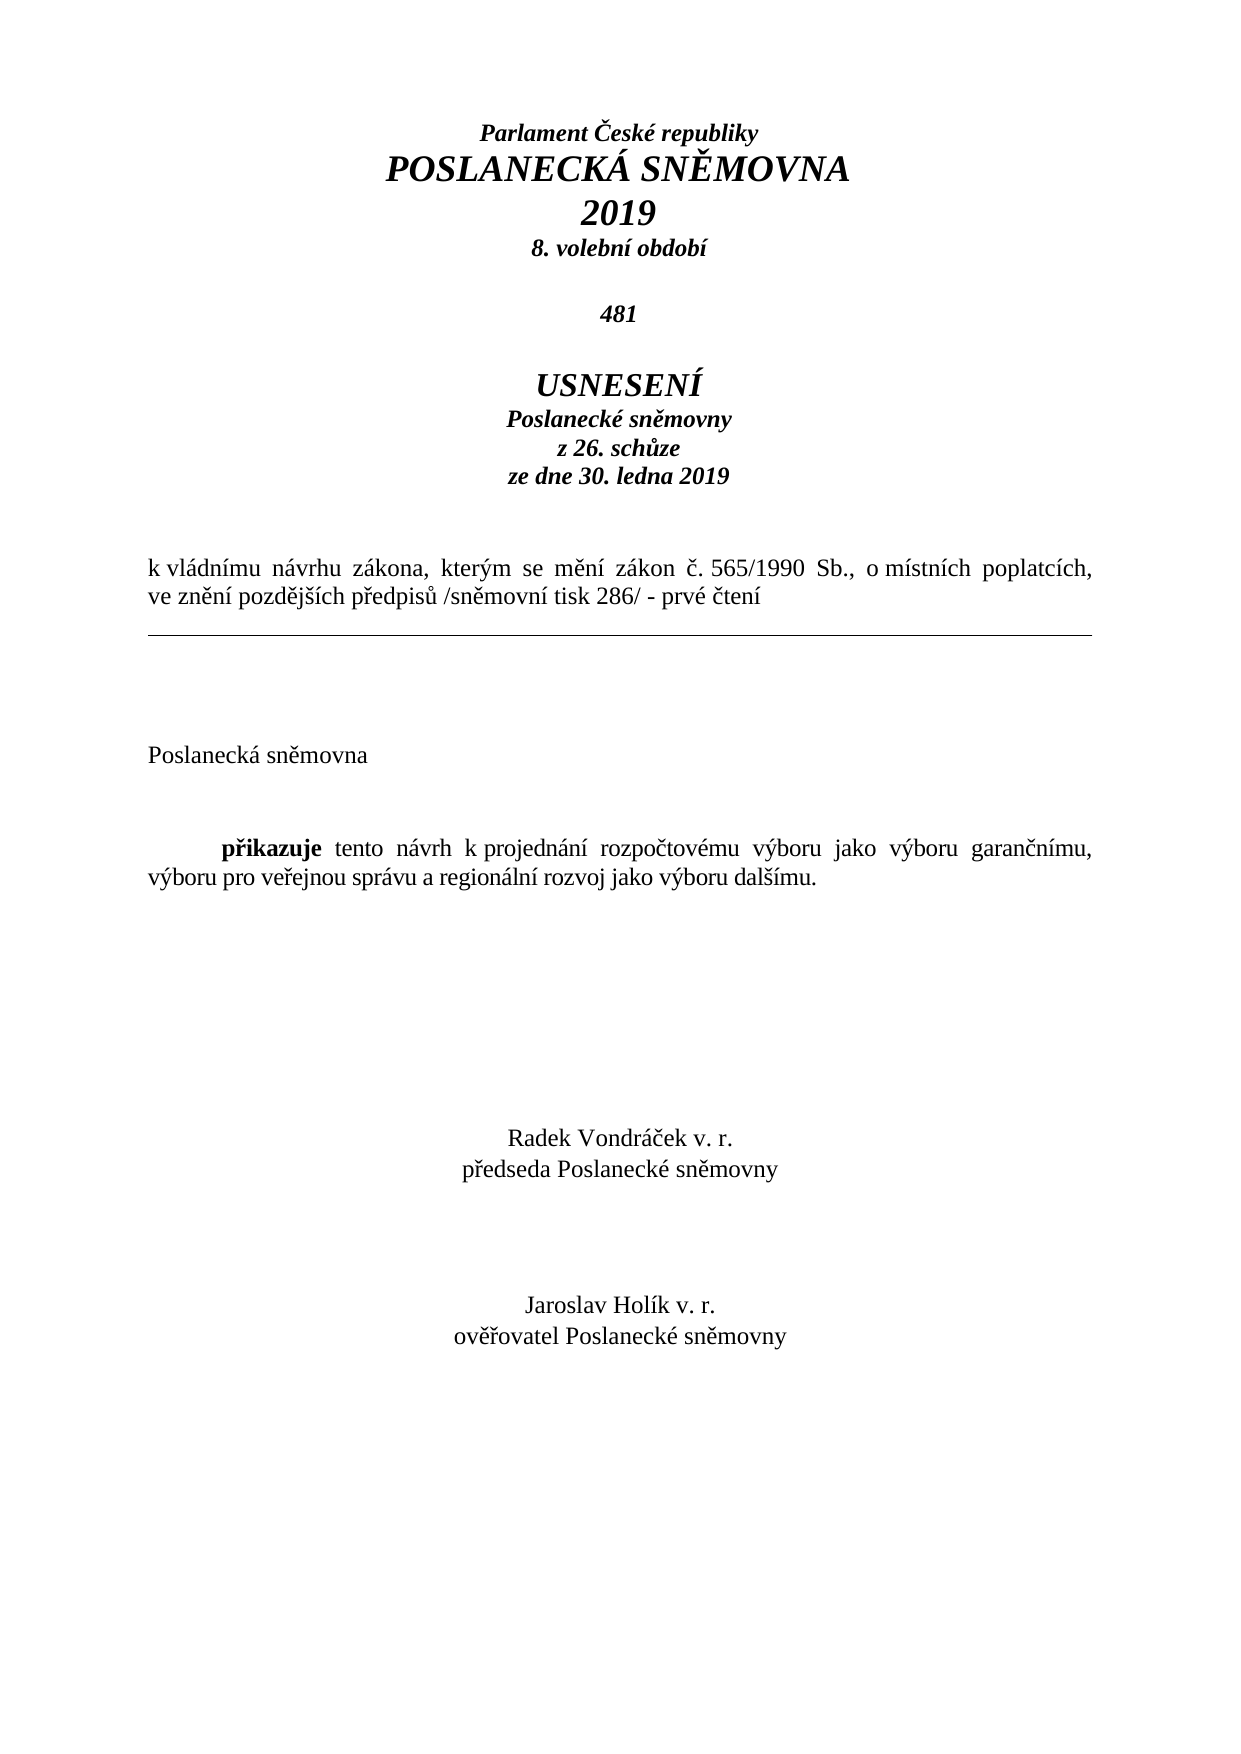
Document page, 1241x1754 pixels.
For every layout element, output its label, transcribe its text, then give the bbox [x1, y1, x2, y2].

text Poslanecká sněmovna [148, 740, 1092, 769]
text 481 [148, 299, 1092, 328]
text předseda Poslanecké sněmovny [148, 1154, 1092, 1183]
text 2019 [148, 190, 1092, 233]
text ověřovatel Poslanecké sněmovny [148, 1321, 1092, 1349]
text ze dne 30. ledna 2019 [148, 461, 1092, 490]
text k vládnímu návrhu zákona, kterým se mění zákon č. 565/1990 Sb., o místních poplatcích, ve znění pozdějších předpisů /sněmovní tisk 286/ - prvé čtení [148, 553, 1092, 635]
text přikazuje tento návrh k projednání rozpočtovému výboru jako výboru garančnímu, výboru pro veřejnou správu a regionální rozvoj jako výboru dalšímu. [148, 833, 1092, 891]
text Parlament České republiky [148, 118, 1092, 147]
text USNESENÍ [148, 366, 1092, 404]
text 8. volební období [148, 233, 1092, 262]
text Poslanecké sněmovny [148, 404, 1092, 433]
text POSLANECKÁ SNĚMOVNA [148, 147, 1092, 190]
text z 26. schůze [148, 433, 1092, 461]
text Radek Vondráček v. r. [148, 1123, 1092, 1152]
text Jaroslav Holík v. r. [148, 1290, 1092, 1318]
